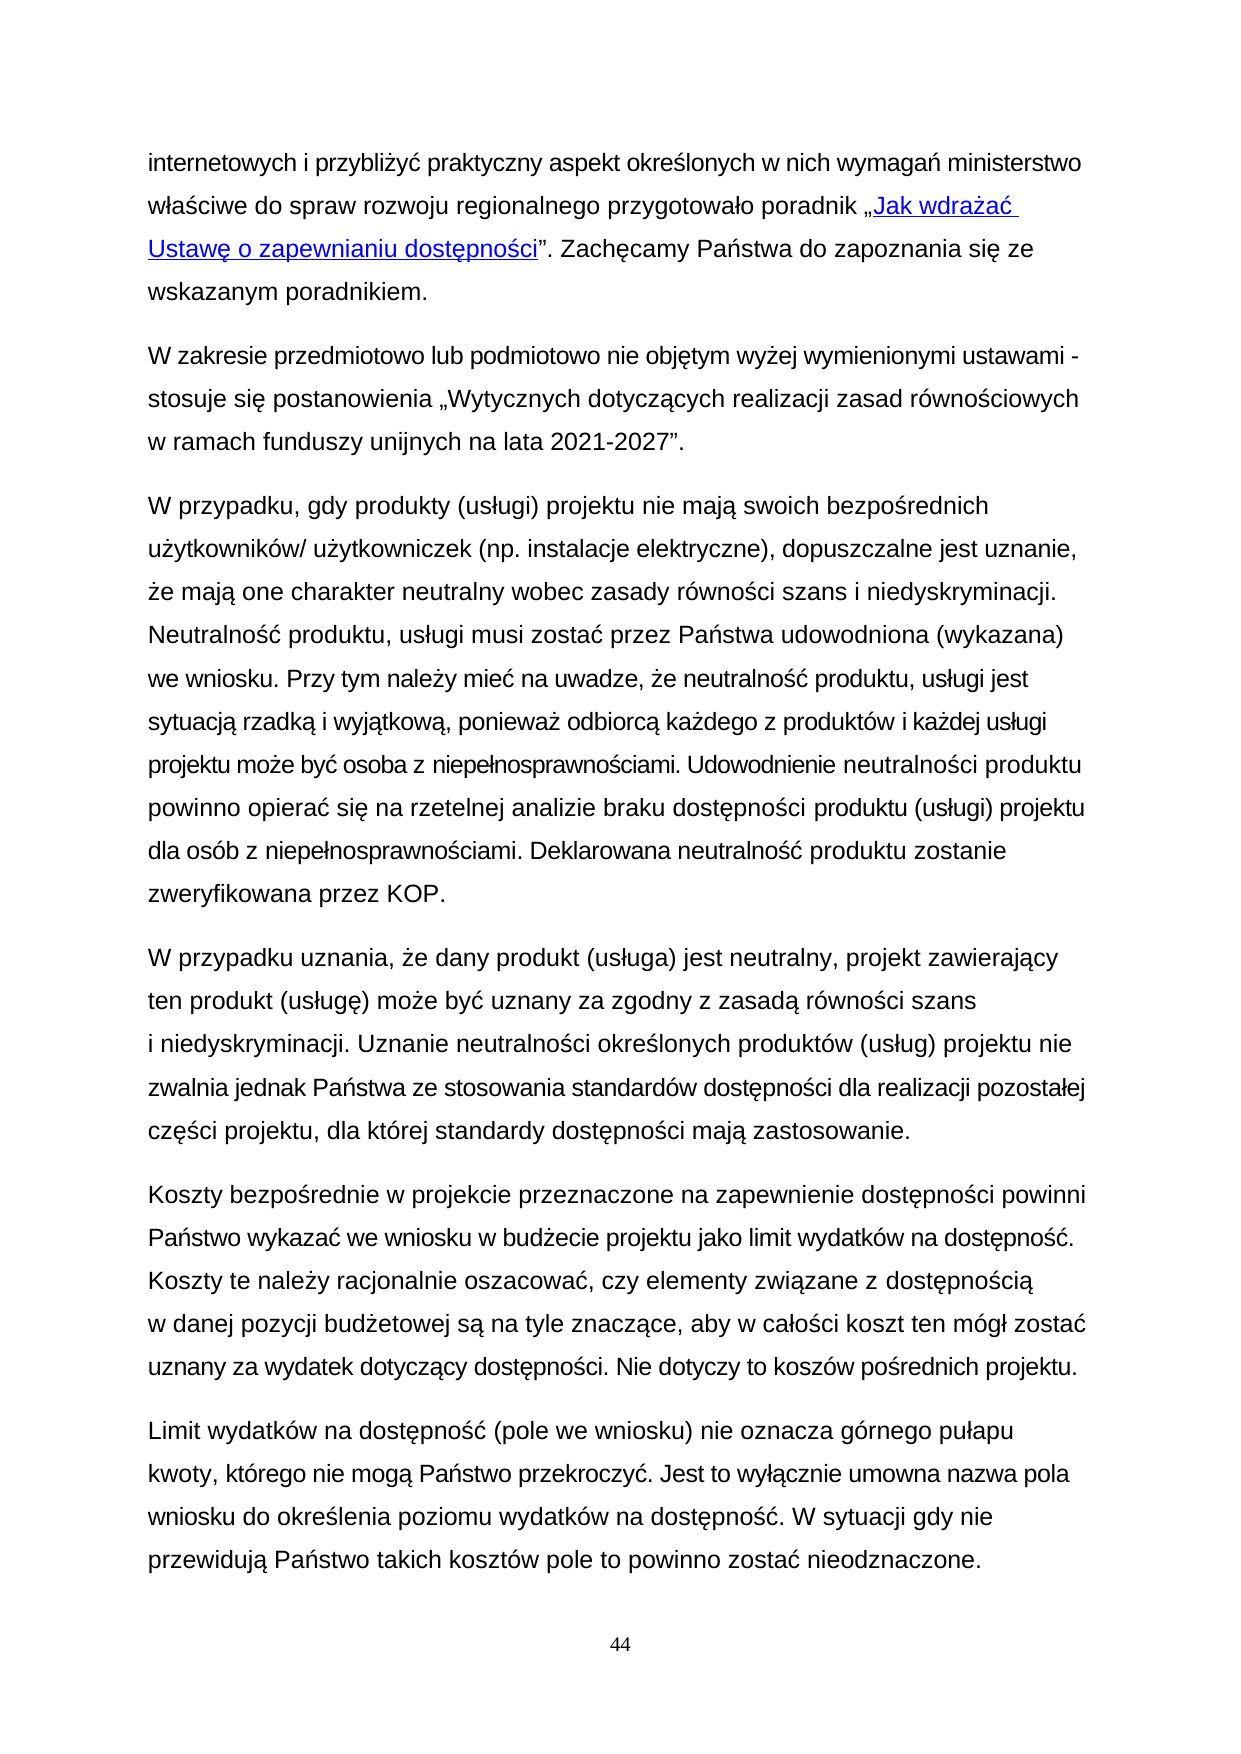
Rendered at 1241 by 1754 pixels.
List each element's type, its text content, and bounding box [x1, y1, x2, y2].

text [148, 148, 1093, 306]
text Limit wydatków na dostępność (pole we wniosku) nie oznacza górnego pułapu kwoty, którego nie mogą Państwo przekroczyć. Jest to wyłącznie umowna nazwa pola wniosku do określenia poziomu wydatków na dostępność. W sytuacji gdy nie przewidują Państwo takich kosztów pole to powinno zostać nieodznaczone. [148, 1416, 1093, 1574]
text W zakresie przedmiotowo lub podmiotowo nie objętym wyżej wymienionymi ustawami - stosuje się postanowienia „Wytycznych dotyczących realizacji zasad równościowych w ramach funduszy unijnych na lata 2021-2027”. [148, 341, 1093, 456]
text W przypadku, gdy produkty (usługi) projektu nie mają swoich bezpośrednich użytkowników/ użytkowniczek (np. instalacje elektryczne), dopuszczalne jest uznanie, że mają one charakter neutralny wobec zasady równości szans i niedyskryminacji. Neutralność produktu, usługi musi zostać przez Państwa udowodniona (wykazana) we wniosku. Przy tym należy mieć na uwadze, że neutralność produktu, usługi jest sytuacją rzadką i wyjątkową, ponieważ odbiorcą każdego z produktów i każdej usługi projektu może być osoba z niepełnosprawnościami. Udowodnienie neutralności produktu powinno opierać się na rzetelnej analizie braku dostępności produktu (usługi) projektu dla osób z niepełnosprawnościami. Deklarowana neutralność produktu zostanie zweryfikowana przez KOP. [148, 491, 1093, 908]
text W przypadku uznania, że dany produkt (usługa) jest neutralny, projekt zawierający ten produkt (usługę) może być uznany za zgodny z zasadą równości szans i niedyskryminacji. Uznanie neutralności określonych produktów (usług) projektu nie zwalnia jednak Państwa ze stosowania standardów dostępności dla realizacji pozostałej części projektu, dla której standardy dostępności mają zastosowanie. [148, 943, 1093, 1144]
text Koszty bezpośrednie w projekcie przeznaczone na zapewnienie dostępności powinni Państwo wykazać we wniosku w budżecie projektu jako limit wydatków na dostępność. Koszty te należy racjonalnie oszacować, czy elementy związane z dostępnością w danej pozycji budżetowej są na tyle znaczące, aby w całości koszt ten mógł zostać uznany za wydatek dotyczący dostępności. Nie dotyczy to koszów pośrednich projektu. [148, 1180, 1093, 1381]
